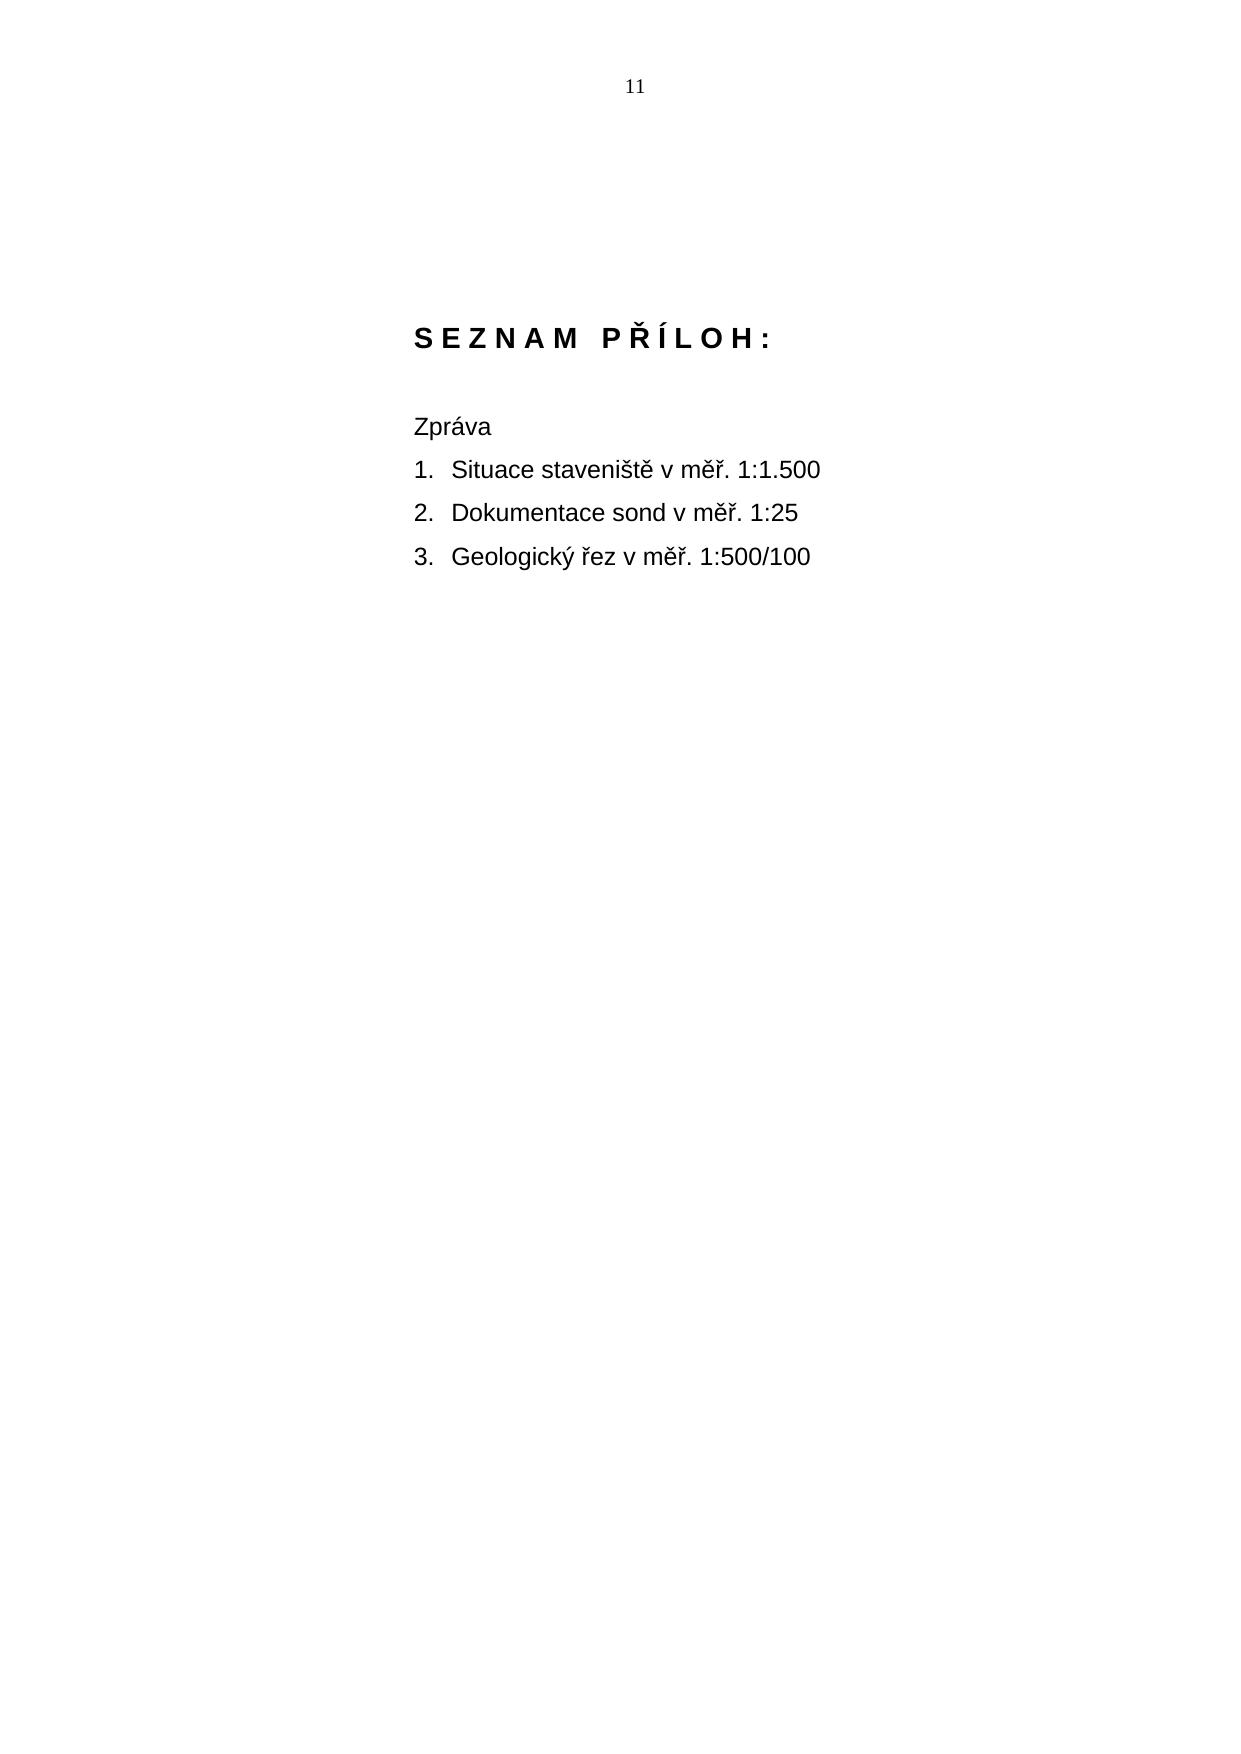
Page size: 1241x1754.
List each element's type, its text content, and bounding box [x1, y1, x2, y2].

list Dokumentace sond v měř. 1:25 [413, 498, 1092, 527]
text Zpráva [177, 412, 1092, 441]
list Situace staveniště v měř. 1:1.500 [413, 455, 1092, 484]
text S E Z N A M P Ř Í L O H : [177, 321, 1092, 355]
list Geologický řez v měř. 1:500/100 [413, 542, 1092, 570]
